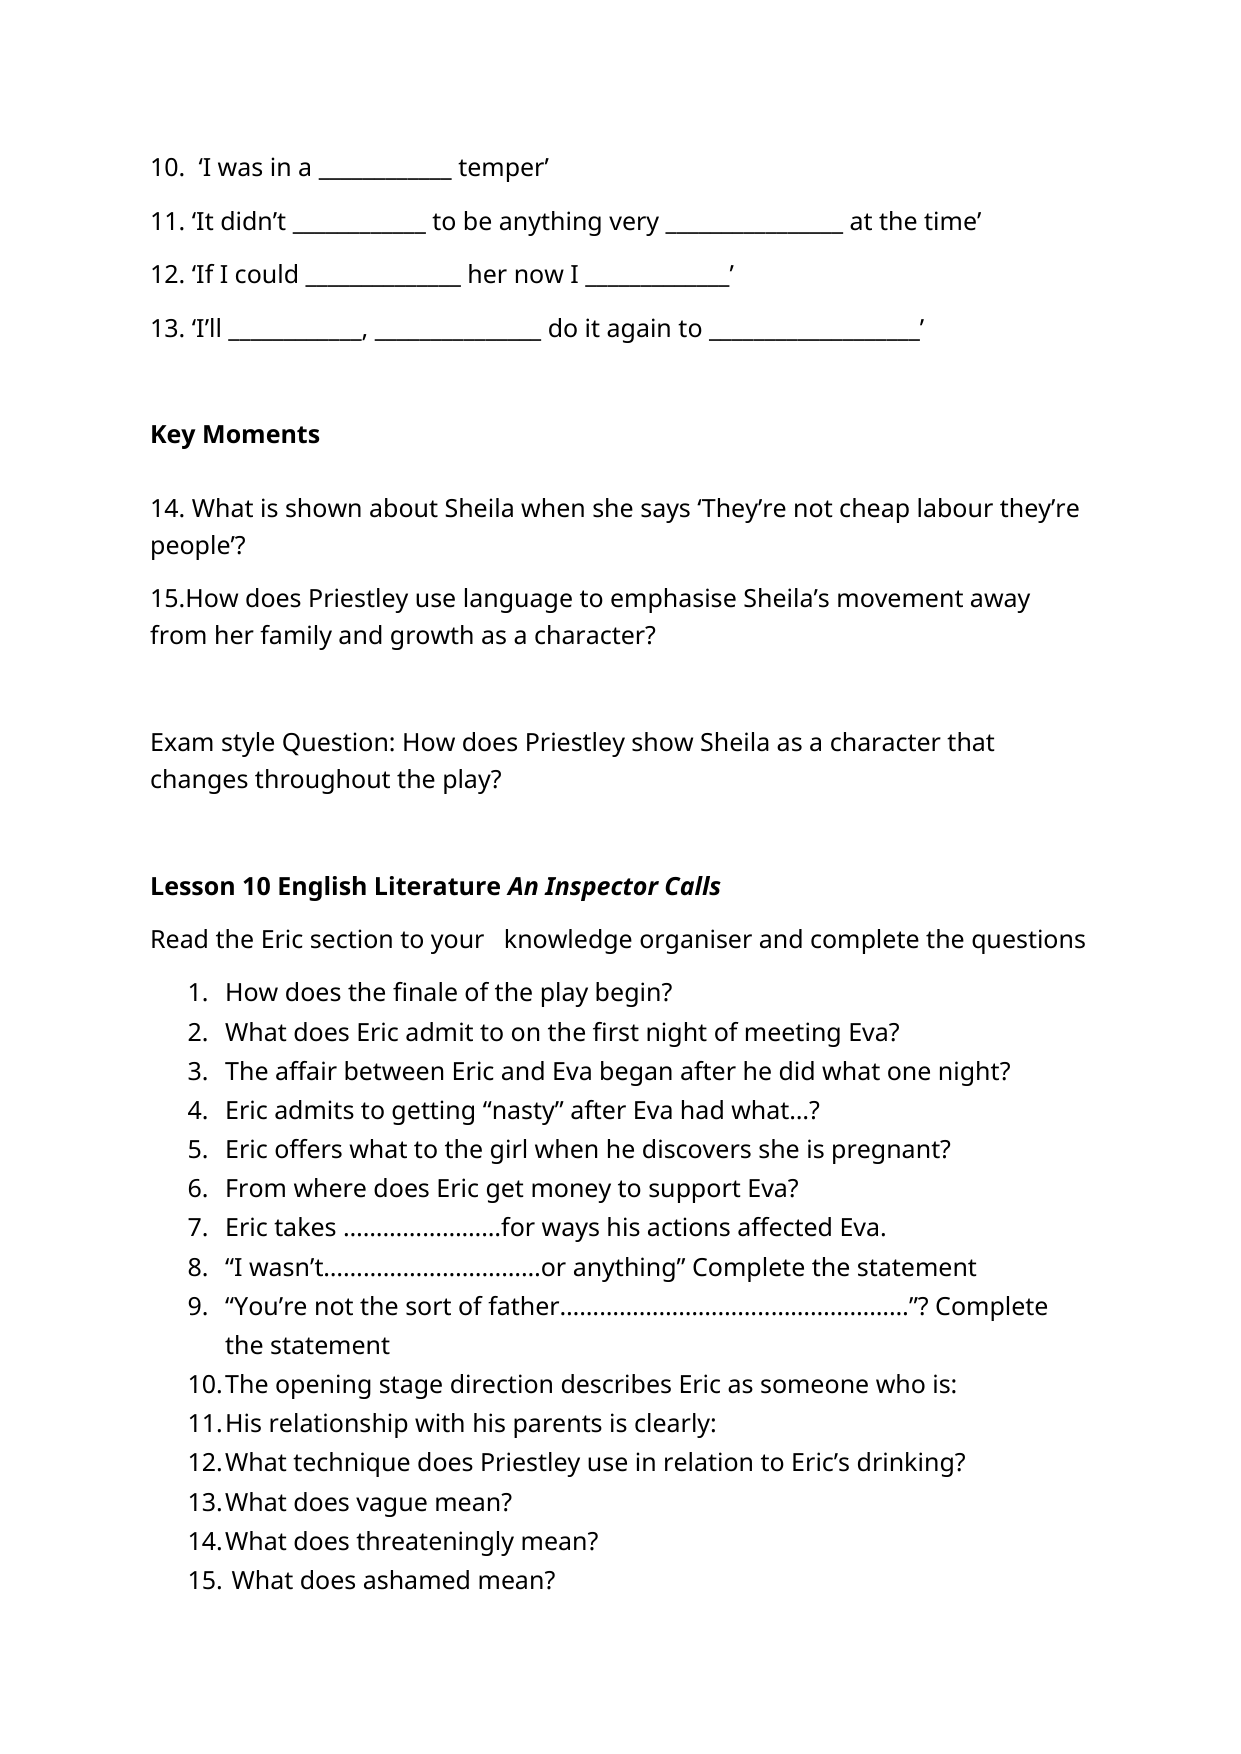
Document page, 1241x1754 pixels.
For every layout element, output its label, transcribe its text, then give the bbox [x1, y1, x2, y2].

list What does ashamed mean? [187, 1563, 1090, 1597]
text 12. ‘If I could ______________ her now I _____________’ [150, 257, 1090, 291]
text 13. ‘I’ll ____________, _______________ do it again to ___________________’ [150, 310, 1090, 344]
text 15.How does Priestley use language to emphasise Sheila’s movement away from her family and growth as a character? [150, 581, 1090, 652]
text 11. ‘It didn’t ____________ to be anything very ________________ at the time’ [150, 203, 1090, 237]
list What technique does Priestley use in relation to Eric’s drinking? [187, 1445, 1090, 1479]
list His relationship with his parents is clearly: [187, 1406, 1090, 1440]
text Read the Eric section to your knowledge organiser and complete the questions [150, 922, 1090, 956]
list What does Eric admit to on the first night of meeting Eva? [187, 1014, 1090, 1048]
list The affair between Eric and Eva began after he did what one night? [187, 1053, 1090, 1087]
list From where does Eric get money to support Eva? [187, 1171, 1090, 1205]
list How does the finale of the play begin? [187, 975, 1090, 1009]
list Eric takes ……………………for ways his actions affected Eva. [187, 1210, 1090, 1244]
list Eric offers what to the girl when he discovers she is pregnant? [187, 1132, 1090, 1166]
list What does threateningly mean? [187, 1523, 1090, 1557]
list The opening stage direction describes Eric as someone who is: [187, 1367, 1090, 1401]
list “You’re not the sort of father…………………………..…………………”? Complete the statement [187, 1288, 1090, 1362]
list What does vague mean? [187, 1484, 1090, 1518]
list Eric admits to getting “nasty” after Eva had what…? [187, 1093, 1090, 1127]
text Key Moments 14. What is shown about Sheila when she says ‘They’re not cheap labour they’re people’? [150, 417, 1090, 562]
list “I wasn’t……………………………or anything” Complete the statement [187, 1249, 1090, 1283]
text Exam style Question: How does Priestley show Sheila as a character that changes throughout the play? [150, 724, 1090, 795]
text 10. ‘I was in a ____________ temper’ [150, 150, 1090, 184]
text Lesson 10 English Literature An Inspector Calls [150, 868, 1090, 902]
